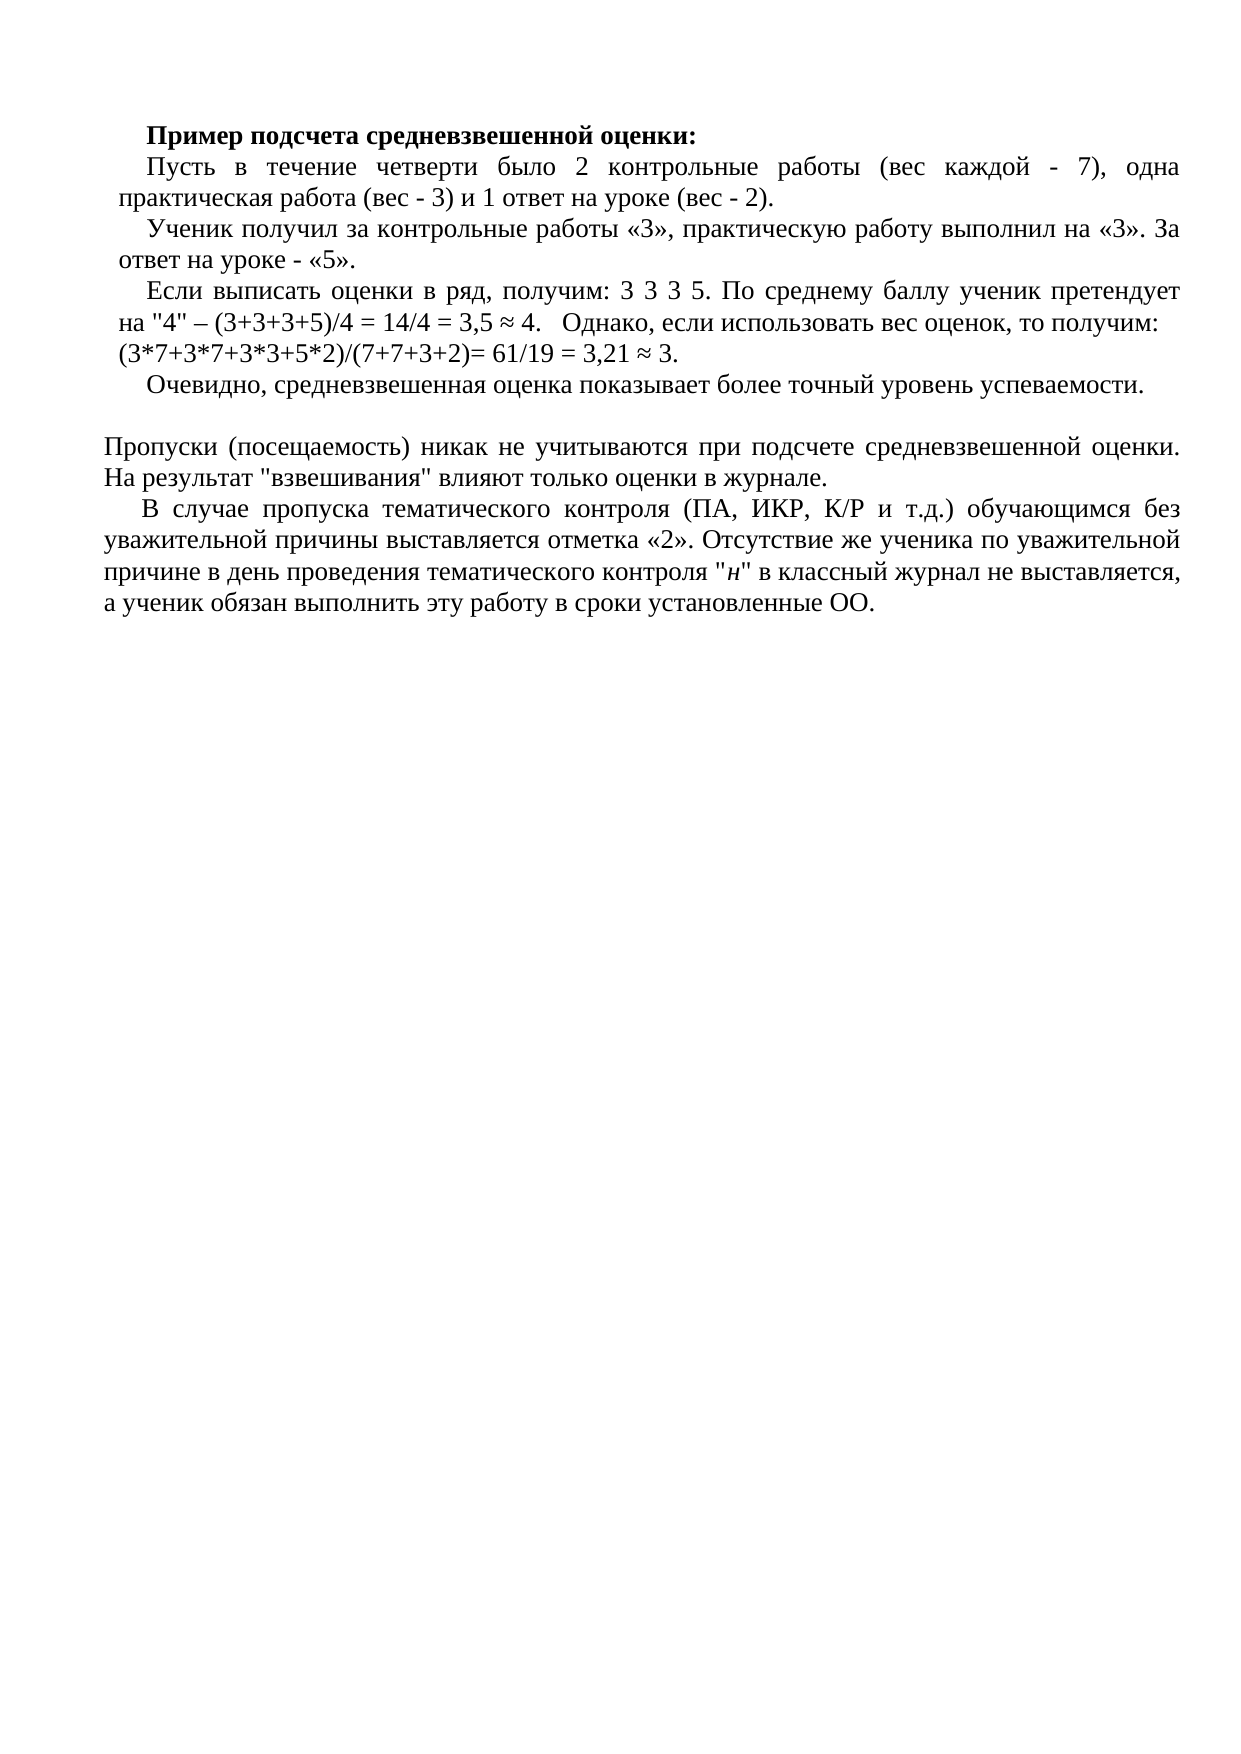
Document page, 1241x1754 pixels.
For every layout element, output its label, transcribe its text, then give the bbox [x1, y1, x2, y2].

text Пусть в течение четверти было 2 контрольные работы (вес каждой - 7), одна практическая работа (вес - 3) и 1 ответ на уроке (вес - 2). [118, 150, 1182, 212]
text Пропуски (посещаемость) никак не учитываются при подсчете средневзвешенной оценки. На результат "взвешивания" влияют только оценки в журнале. [103, 430, 1182, 492]
text В случае пропуска тематического контроля (ПА, ИКР, К/Р и т.д.) обучающимся без уважительной причины выставляется отметка «2». Отсутствие же ученика по уважительной причине в день проведения тематического контроля "н" в классный журнал не выставляется, а ученик обязан выполнить эту работу в сроки установленные ОО. [103, 492, 1182, 617]
text Пример подсчета средневзвешенной оценки: [146, 119, 1182, 150]
text Ученик получил за контрольные работы «3», практическую работу выполнил на «3». За ответ на уроке - «5». [118, 212, 1182, 274]
text (3*7+3*7+3*3+5*2)/(7+7+3+2)= 61/19 = 3,21 ≈ 3. [118, 337, 1182, 368]
text Если выписать оценки в ряд, получим: 3 3 3 5. По среднему баллу ученик претендует на "4" – (3+3+3+5)/4 = 14/4 = 3,5 ≈ 4. Однако, если использовать вес оценок, то получим: [118, 274, 1182, 337]
text Очевидно, средневзвешенная оценка показывает более точный уровень успеваемости. [146, 368, 1182, 399]
